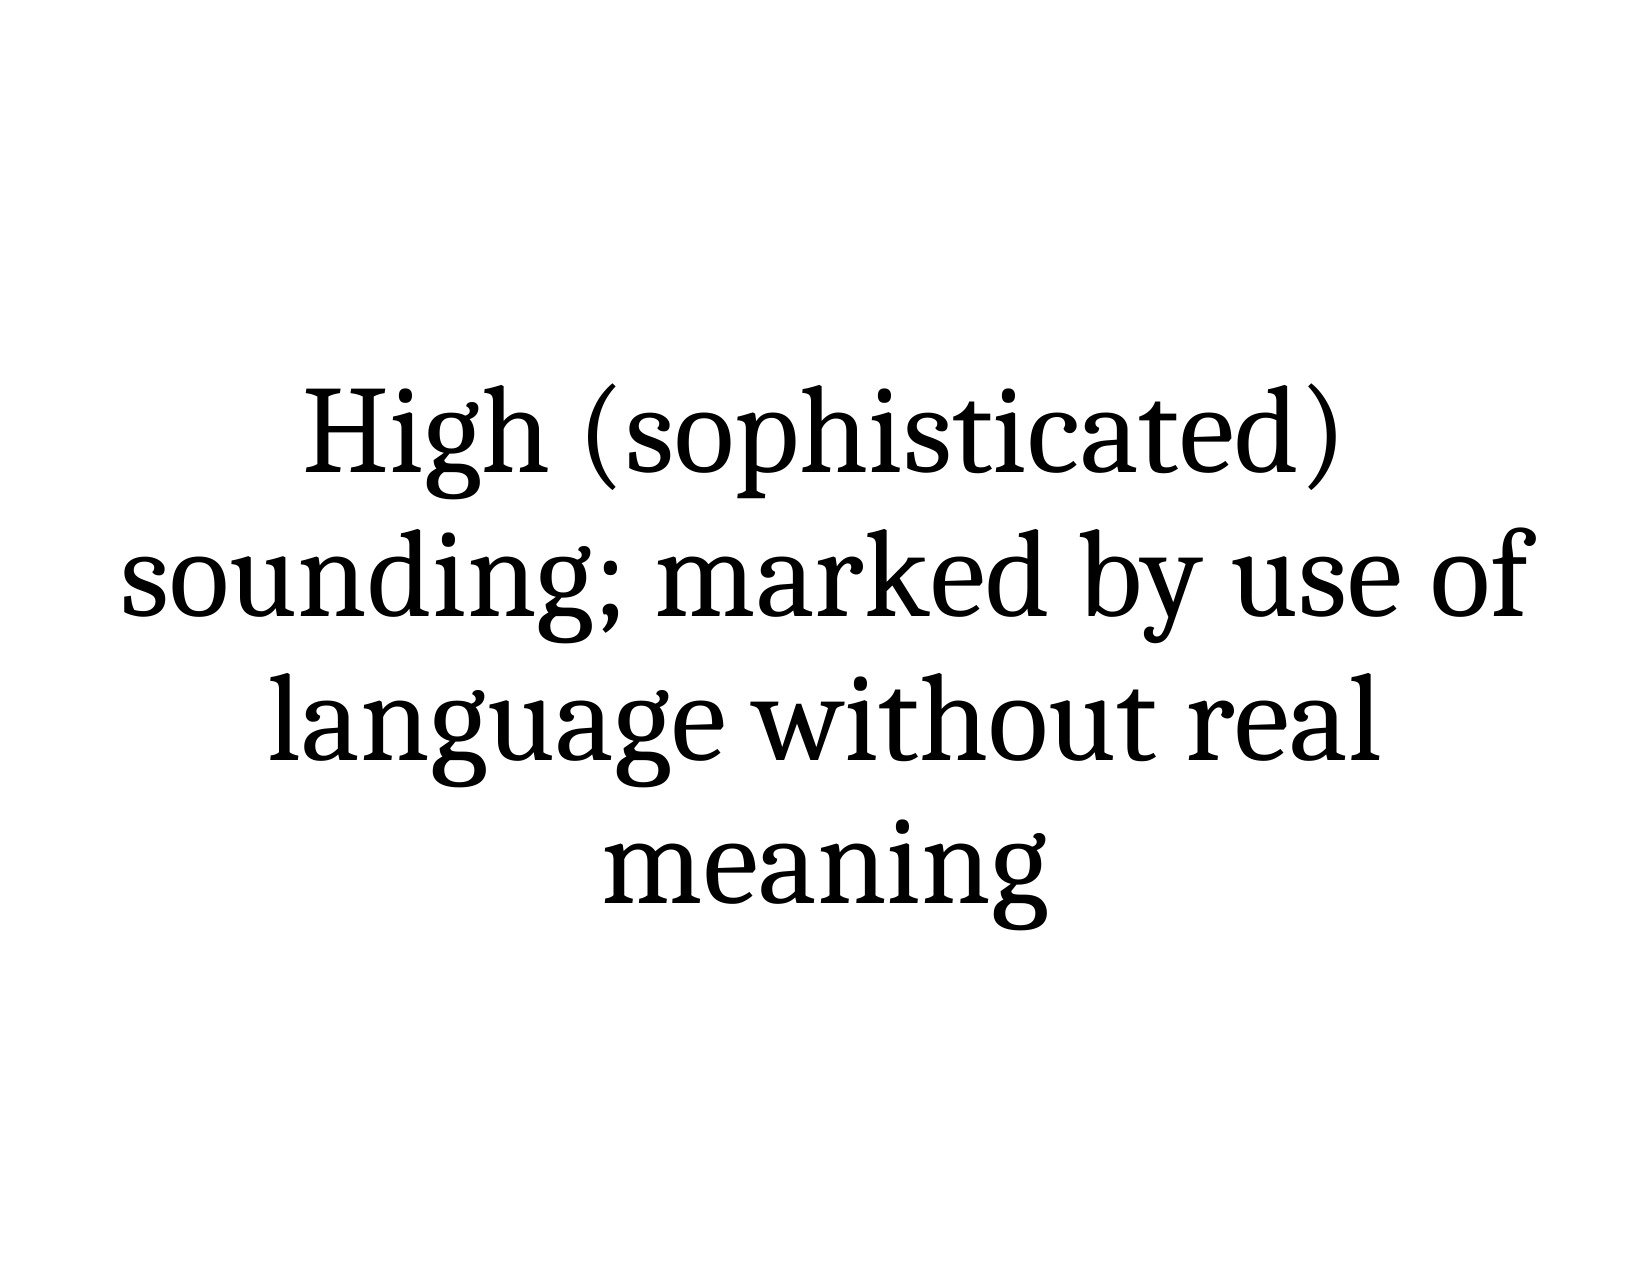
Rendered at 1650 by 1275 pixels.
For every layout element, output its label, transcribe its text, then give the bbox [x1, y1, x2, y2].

text High (sophisticated) sounding; marked by use of language without real meaning [75, 360, 1575, 935]
